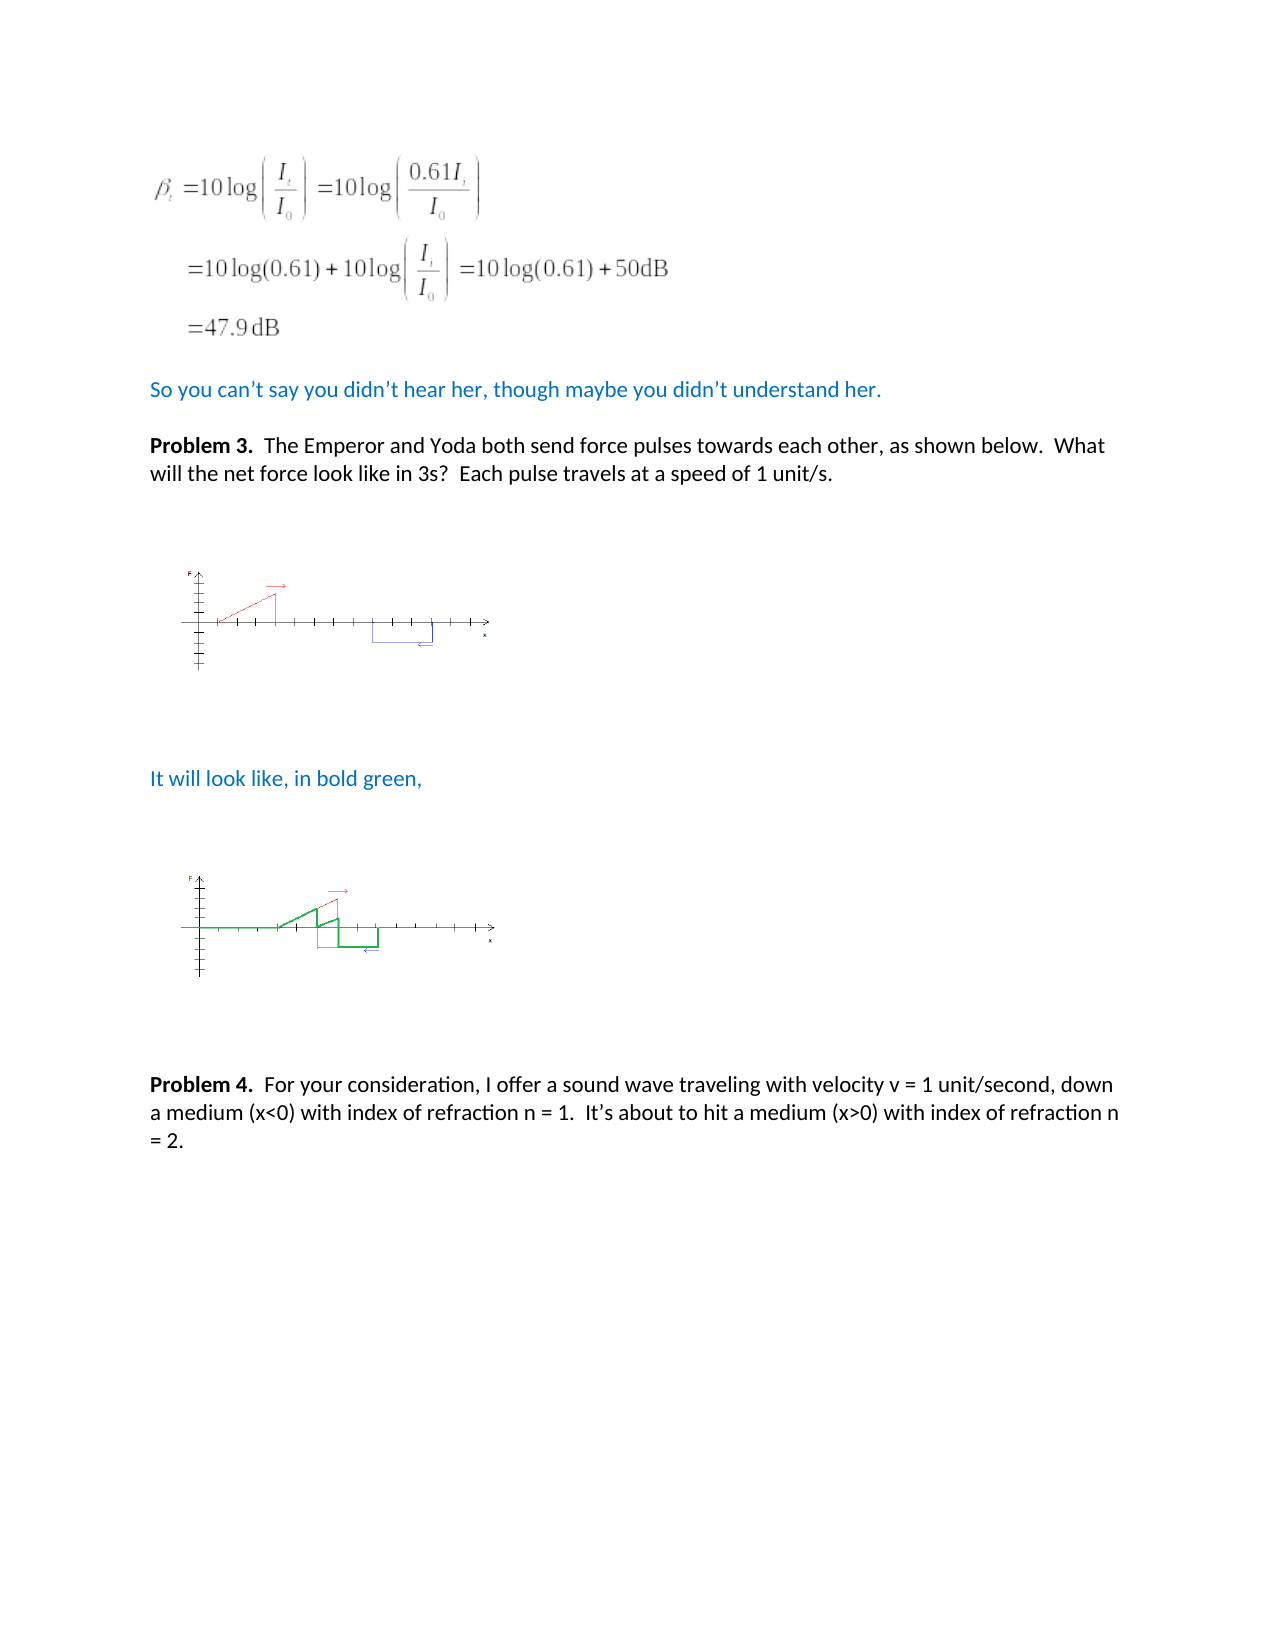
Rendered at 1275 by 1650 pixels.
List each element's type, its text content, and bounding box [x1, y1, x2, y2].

text So you can’t say you didn’t hear her, though maybe you didn’t understand her. [150, 375, 1125, 403]
text Problem 4. For your consideration, I offer a sound wave traveling with velocity v = 1 unit/second, down a medium (x<0) with index of refraction n = 1. It’s about to hit a medium (x>0) with index of refraction n = 2. [150, 1070, 1125, 1154]
picture [150, 819, 664, 1043]
picture [150, 515, 656, 736]
text Problem 3. The Emperor and Yoda both send force pulses towards each other, as shown below. What will the net force look like in 3s? Each pulse travels at a speed of 1 unit/s. [150, 431, 1125, 487]
text It will look like, in bold green, [150, 764, 1125, 792]
